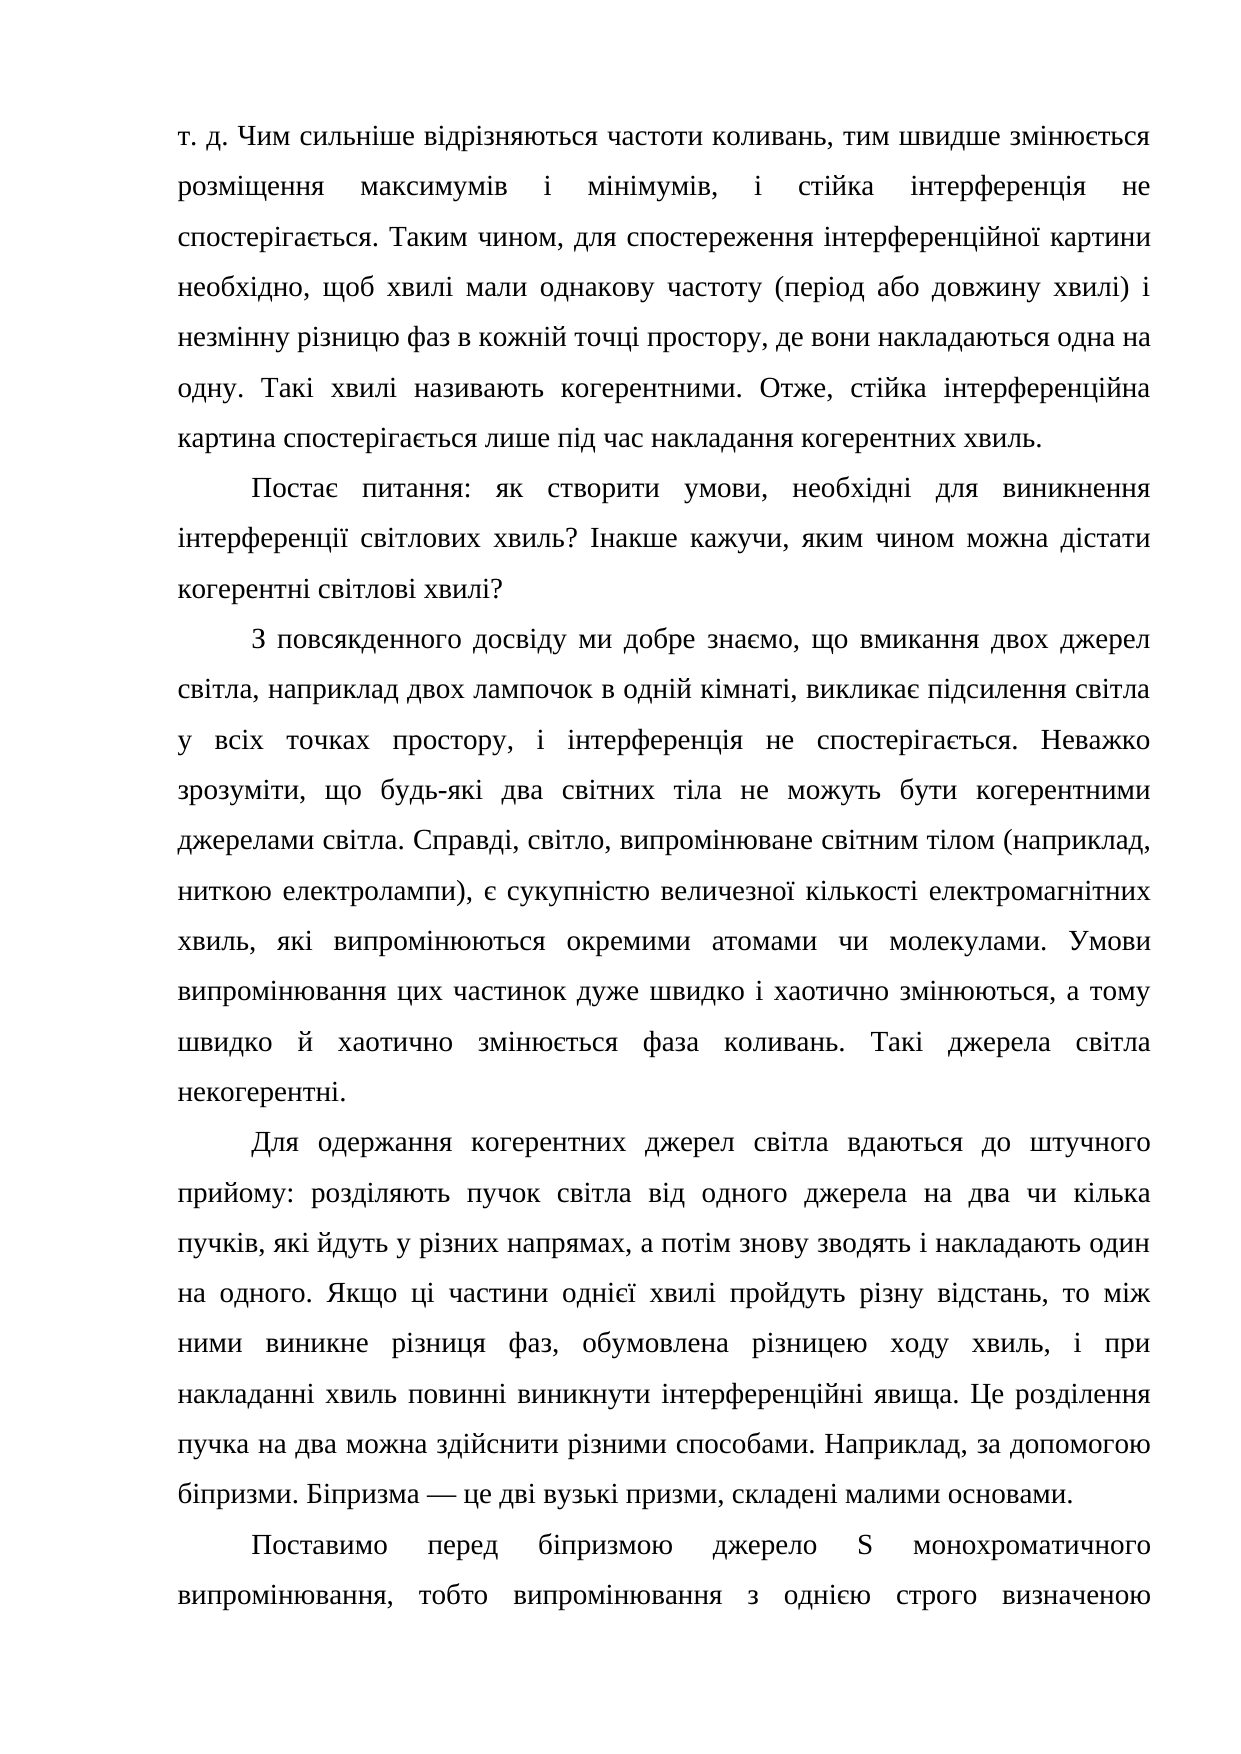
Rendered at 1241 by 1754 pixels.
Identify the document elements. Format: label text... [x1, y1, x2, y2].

text Для одержання когерентних джерел світла вдаються до штучного прийому: розділяють пучок світла від одного джерела на два чи кілька пучків, які йдуть у різних напрямах, а потім знову зводять і накладають один на одного. Якщо ці частини однієї хвилі пройдуть різну відстань, то між ними виникне різниця фаз, обумовлена різницею ходу хвиль, і при накладанні хвиль повинні виникнути інтерференційні явища. Це розділення пучка на два можна здійснити різними способами. Наприклад, за допомогою біпризми. Біпризма — це дві вузькі призми, складені малими основами. [177, 1124, 1152, 1510]
text З повсякденного досвіду ми добре знаємо, що вмикання двох джерел світла, наприклад двох лампочок в одній кімнаті, викликає підсилення світла у всіх точках простору, і інтерференція не спостерігається. Неважко зрозуміти, що будь-які два світних тіла не можуть бути когерентними джерелами світла. Справді, світло, випромінюване світним тілом (наприклад, ниткою електролампи), є сукупністю величезної кількості електромагнітних хвиль, які випромінюються окремими атомами чи молекулами. Умови випромінювання цих частинок дуже швидко і хаотично змінюються, а тому швидко й хаотично змінюється фаза коливань. Такі джерела світла некогерентні. [177, 621, 1152, 1108]
text Постає питання: як створити умови, необхідні для виникнення інтерференції світлових хвиль? Інакше кажучи, яким чином можна дістати когерентні світлові хвилі? [177, 470, 1152, 604]
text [177, 118, 1152, 453]
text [177, 1527, 1152, 1611]
